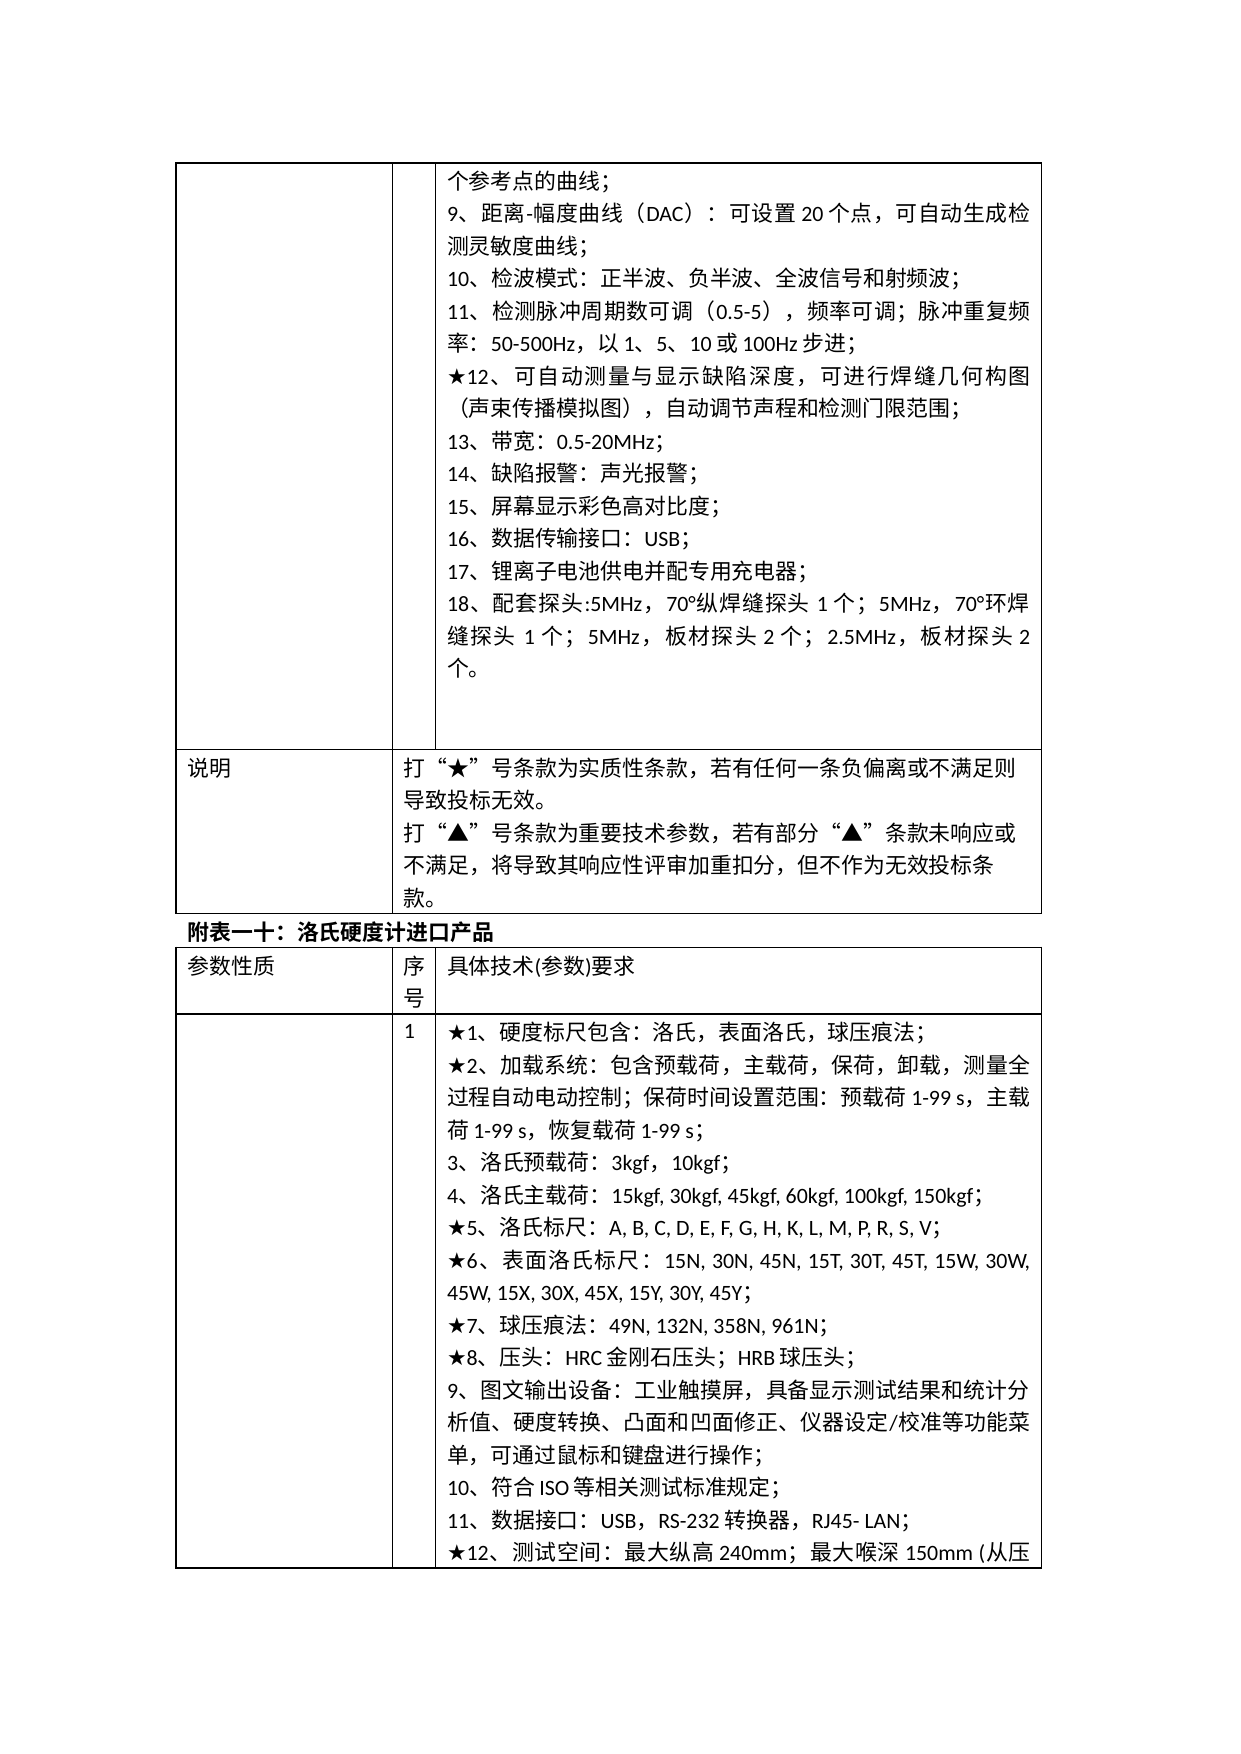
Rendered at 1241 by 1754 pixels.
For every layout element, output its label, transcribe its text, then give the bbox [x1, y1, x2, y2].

text 附表一十：洛氏硬度计进口产品 [187, 914, 1053, 947]
table_header 参数性质 [177, 948, 392, 1013]
table_cell [177, 1015, 392, 1567]
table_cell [436, 1015, 1041, 1567]
table_header 具体技术(参数)要求 [436, 948, 1041, 1013]
table_cell 说明 [177, 750, 392, 913]
table_cell 1 [393, 164, 435, 748]
table_cell [177, 164, 392, 748]
table_cell 打“★”号条款为实质性条款，若有任何一条负偏离或不满足则导致投标无效。 打“▲”号条款为重要技术参数，若有部分“▲”条款未响应或不满足，将导致其响应性评审加重扣分，但不作为无效投标条款。 [393, 750, 1041, 913]
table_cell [436, 164, 1041, 748]
table_cell 1 [393, 1015, 435, 1567]
table_header 序号 [393, 948, 435, 1013]
